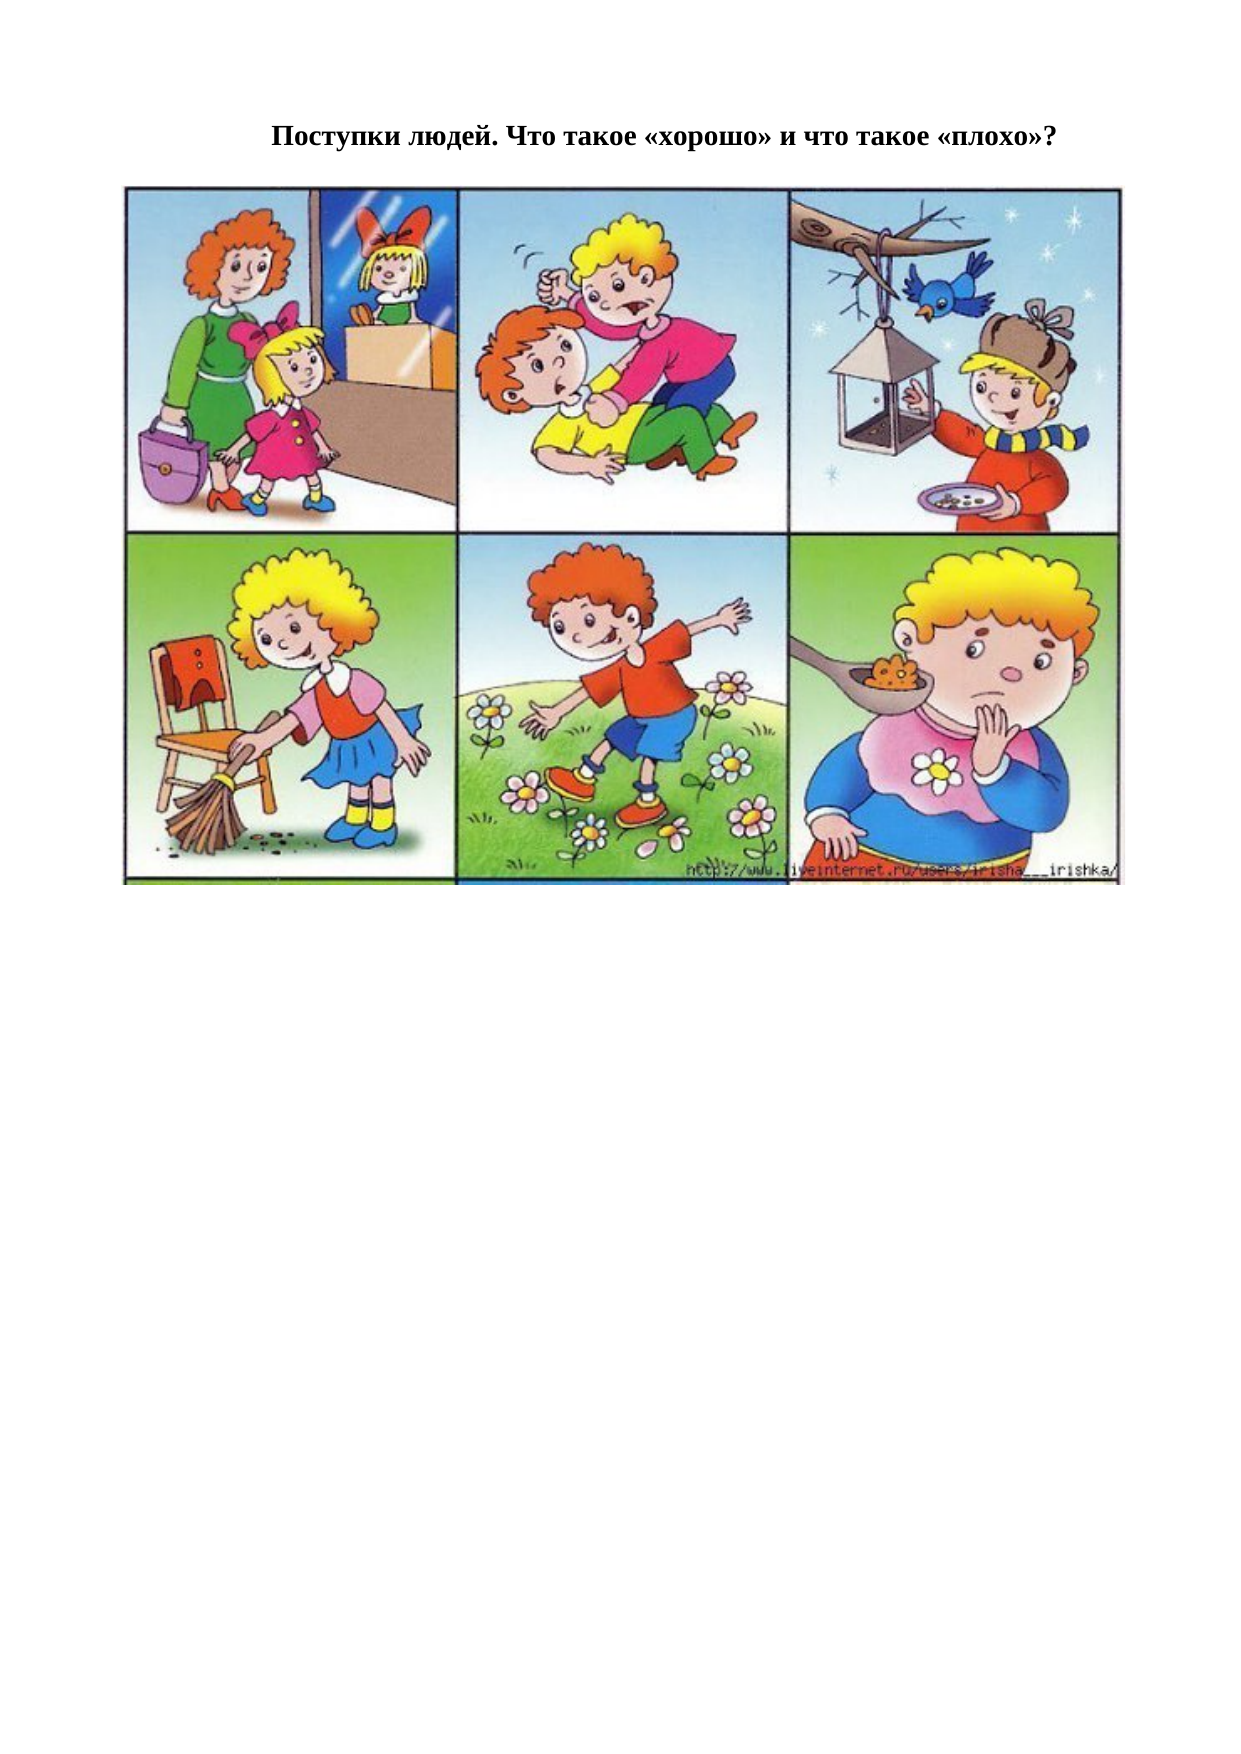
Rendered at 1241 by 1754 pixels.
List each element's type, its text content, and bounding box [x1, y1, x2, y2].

picture [121, 185, 1126, 885]
text Поступки людей. Что такое «хорошо» и что такое «плохо»? [177, 118, 1152, 152]
